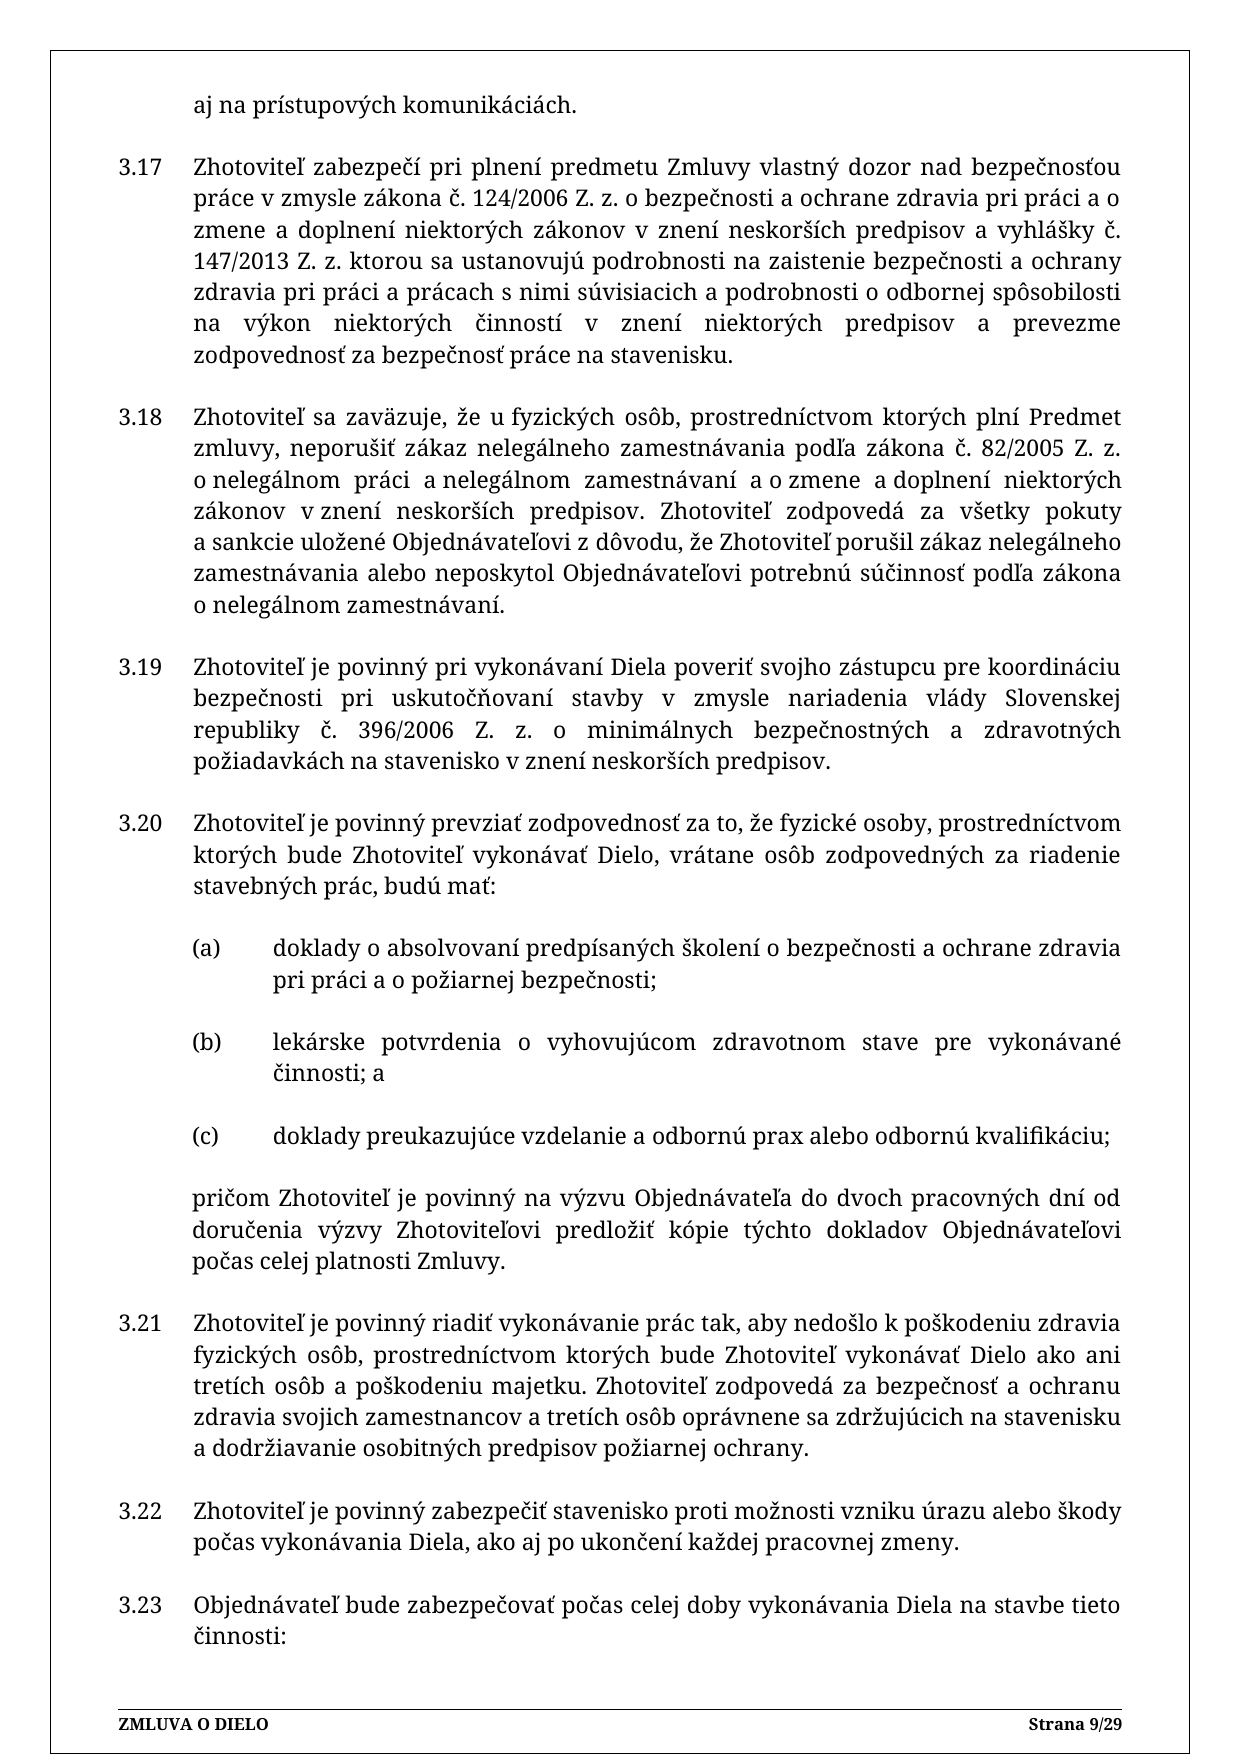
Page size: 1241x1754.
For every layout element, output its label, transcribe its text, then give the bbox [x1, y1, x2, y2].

list Zhotoviteľ je povinný prevziať zodpovednosť za to, že fyzické osoby, prostredníctvom ktorých bude Zhotoviteľ vykonávať Dielo, vrátane osôb zodpovedných za riadenie stavebných prác, budú mať: [118, 807, 1122, 901]
list Zhotoviteľ sa zaväzuje, že u fyzických osôb, prostredníctvom ktorých plní Predmet zmluvy, neporušiť zákaz nelegálneho zamestnávania podľa zákona č. 82/2005 Z. z. o nelegálnom práci a nelegálnom zamestnávaní a o zmene a doplnení niektorých zákonov v znení neskorších predpisov. Zhotoviteľ zodpovedá za všetky pokuty a sankcie uložené Objednávateľovi z dôvodu, že Zhotoviteľ porušil zákaz nelegálneho zamestnávania alebo neposkytol Objednávateľovi potrebnú súčinnosť podľa zákona o nelegálnom zamestnávaní. [118, 401, 1122, 620]
list lekárske potvrdenia o vyhovujúcom zdravotnom stave pre vykonávané činnosti; a [192, 1026, 1122, 1089]
list Zhotoviteľ je povinný riadiť vykonávanie prác tak, aby nedošlo k poškodeniu zdravia fyzických osôb, prostredníctvom ktorých bude Zhotoviteľ vykonávať Dielo ako ani tretích osôb a poškodeniu majetku. Zhotoviteľ zodpovedá za bezpečnosť a ochranu zdravia svojich zamestnancov a tretích osôb oprávnene sa zdržujúcich na stavenisku a dodržiavanie osobitných predpisov požiarnej ochrany. [118, 1307, 1122, 1464]
list Zhotoviteľ je povinný pri vykonávaní Diela poveriť svojho zástupcu pre koordináciu bezpečnosti pri uskutočňovaní stavby v zmysle nariadenia vlády Slovenskej republiky č. 396/2006 Z. z. o minimálnych bezpečnostných a zdravotných požiadavkách na stavenisko v znení neskorších predpisov. [118, 651, 1122, 776]
list doklady o absolvovaní predpísaných školení o bezpečnosti a ochrane zdravia pri práci a o požiarnej bezpečnosti; [192, 932, 1122, 995]
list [118, 89, 1122, 120]
list Zhotoviteľ zabezpečí pri plnení predmetu Zmluvy vlastný dozor nad bezpečnosťou práce v zmysle zákona č. 124/2006 Z. z. o bezpečnosti a ochrane zdravia pri práci a o zmene a doplnení niektorých zákonov v znení neskorších predpisov a vyhlášky č. 147/2013 Z. z. ktorou sa ustanovujú podrobnosti na zaistenie bezpečnosti a ochrany zdravia pri práci a prácach s nimi súvisiacich a podrobnosti o odbornej spôsobilosti na výkon niektorých činností v znení niektorých predpisov a prevezme zodpovednosť za bezpečnosť práce na stavenisku. [118, 151, 1122, 370]
list Objednávateľ bude zabezpečovať počas celej doby vykonávania Diela na stavbe tieto činnosti: [118, 1589, 1122, 1651]
list doklady preukazujúce vzdelanie a odbornú prax alebo odbornú kvalifikáciu; [192, 1120, 1122, 1151]
text pričom Zhotoviteľ je povinný na výzvu Objednávateľa do dvoch pracovných dní od doručenia výzvy Zhotoviteľovi predložiť kópie týchto dokladov Objednávateľovi počas celej platnosti Zmluvy. [192, 1182, 1122, 1276]
list Zhotoviteľ je povinný zabezpečiť stavenisko proti možnosti vzniku úrazu alebo škody počas vykonávania Diela, ako aj po ukončení každej pracovnej zmeny. [118, 1495, 1122, 1557]
